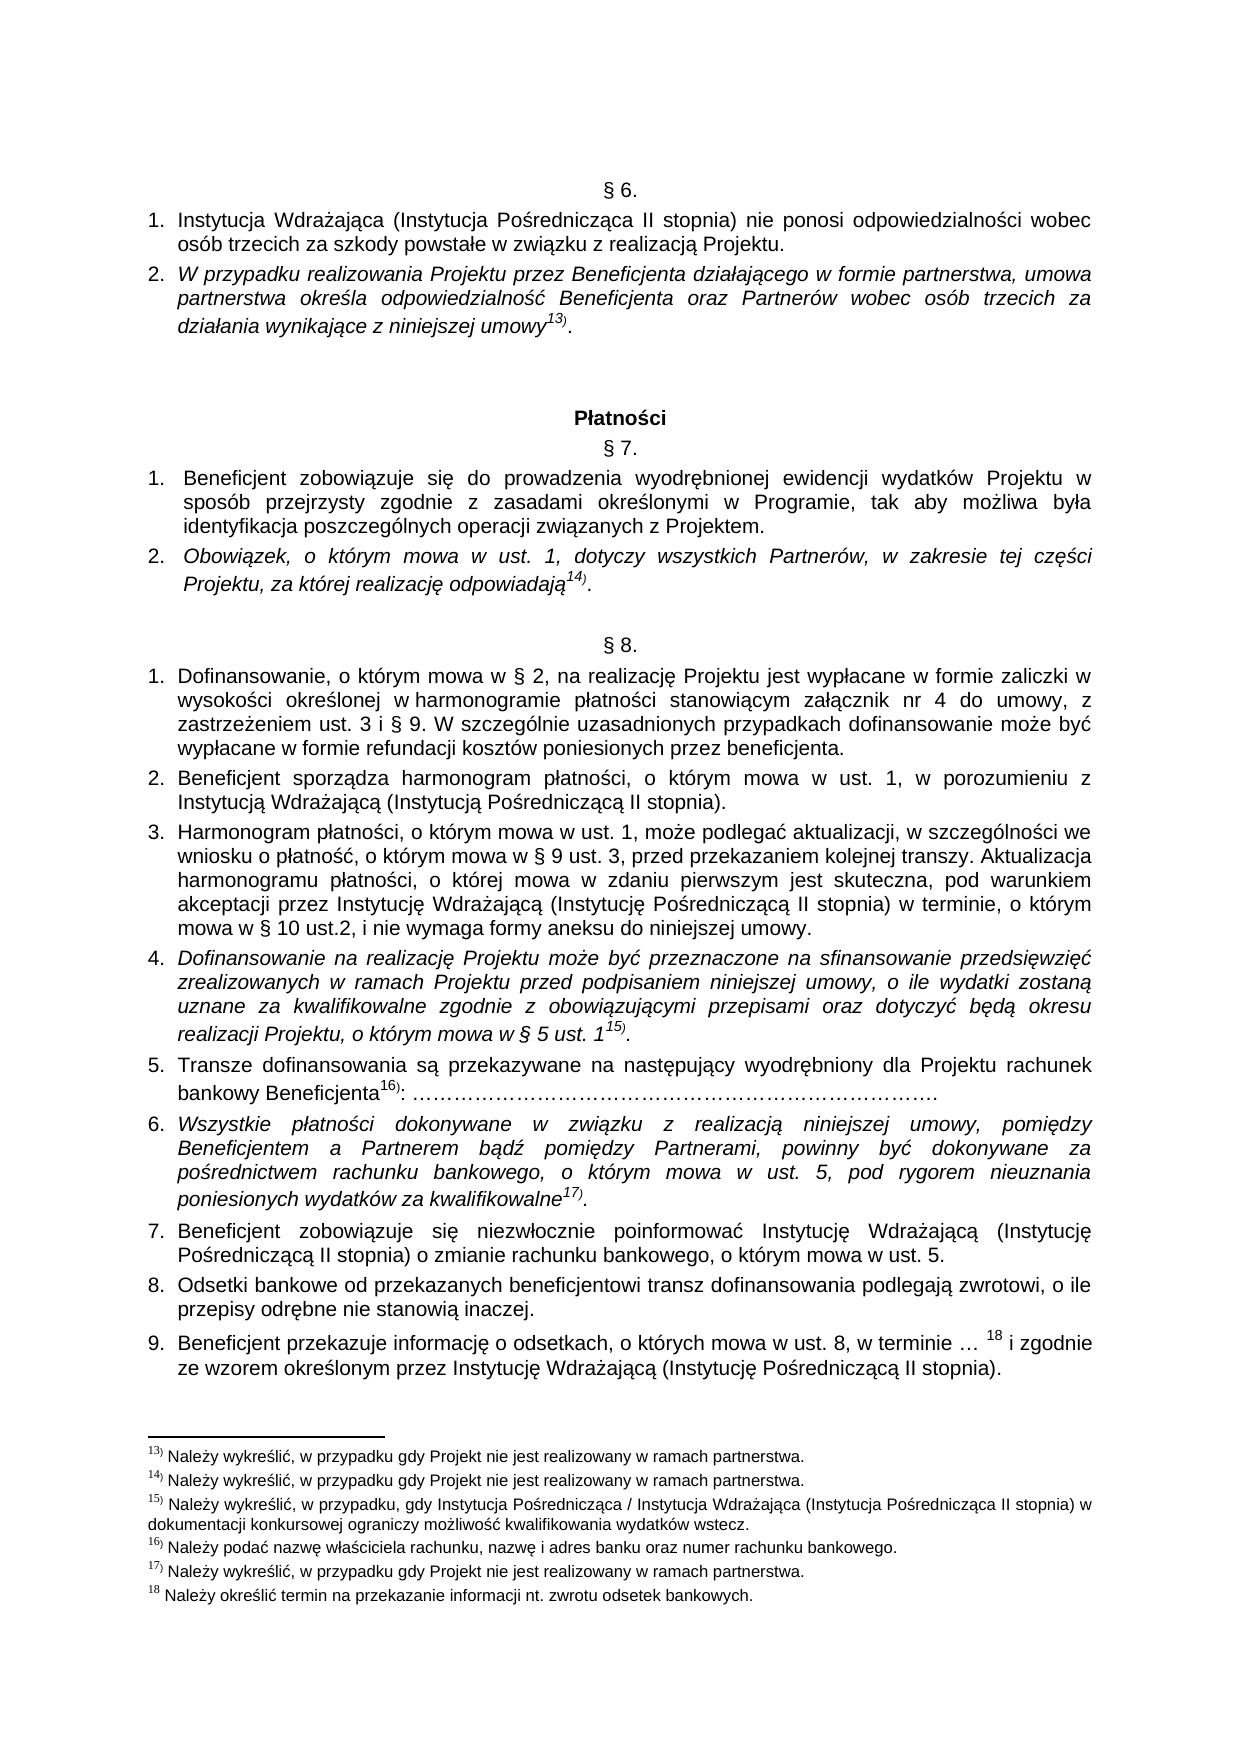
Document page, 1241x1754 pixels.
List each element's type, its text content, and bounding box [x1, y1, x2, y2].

text § 7. [148, 436, 1093, 460]
list Beneficjent przekazuje informację o odsetkach, o których mowa w ust. 8, w terminie … i zgodnie ze wzorem określonym przez Instytucję Wdrażającą (Instytucję Pośredniczącą II stopnia). [148, 1327, 1093, 1379]
list Transze dofinansowania są przekazywane na następujący wyodrębniony dla Projektu rachunek bankowy Beneficjenta): …………………………………………………………………. [148, 1053, 1093, 1105]
list Instytucja Wdrażająca (Instytucja Pośrednicząca II stopnia) nie ponosi odpowiedzialności wobec osób trzecich za szkody powstałe w związku z realizacją Projektu. [148, 208, 1093, 256]
list Harmonogram płatności, o którym mowa w ust. 1, może podlegać aktualizacji, w szczególności we wniosku o płatność, o którym mowa w § 9 ust. 3, przed przekazaniem kolejnej transzy. Aktualizacja harmonogramu płatności, o której mowa w zdaniu pierwszym jest skuteczna, pod warunkiem akceptacji przez Instytucję Wdrażającą (Instytucję Pośredniczącą II stopnia) w terminie, o którym mowa w § 10 ust.2, i nie wymaga formy aneksu do niniejszej umowy. [148, 820, 1093, 939]
text § 6. [148, 178, 1093, 202]
list Beneficjent zobowiązuje się niezwłocznie poinformować Instytucję Wdrażającą (Instytucję Pośredniczącą II stopnia) o zmianie rachunku bankowego, o którym mowa w ust. 5. [148, 1218, 1093, 1266]
list Wszystkie płatności dokonywane w związku z realizacją niniejszej umowy, pomiędzy Beneficjentem a Partnerem bądź pomiędzy Partnerami, powinny być dokonywane za pośrednictwem rachunku bankowego, o którym mowa w ust. 5, pod rygorem nieuznania poniesionych wydatków za kwalifikowalne). [148, 1112, 1093, 1212]
list Odsetki bankowe od przekazanych beneficjentowi transz dofinansowania podlegają zwrotowi, o ile przepisy odrębne nie stanowią inaczej. [148, 1273, 1093, 1321]
list W przypadku realizowania Projektu przez Beneficjenta działającego w formie partnerstwa, umowa partnerstwa określa odpowiedzialność Beneficjenta oraz Partnerów wobec osób trzecich za działania wynikające z niniejszej umowy). [148, 262, 1093, 339]
list Obowiązek, o którym mowa w ust. 1, dotyczy wszystkich Partnerów, w zakresie tej części Projektu, za której realizację odpowiadają). [148, 544, 1093, 597]
list Dofinansowanie na realizację Projektu może być przeznaczone na sfinansowanie przedsięwzięć zrealizowanych w ramach Projektu przed podpisaniem niniejszej umowy, o ile wydatki zostaną uznane za kwalifikowalne zgodnie z obowiązującymi przepisami oraz dotyczyć będą okresu realizacji Projektu, o którym mowa w § 5 ust. 1). [148, 946, 1093, 1046]
list Beneficjent sporządza harmonogram płatności, o którym mowa w ust. 1, w porozumieniu z Instytucją Wdrażającą (Instytucją Pośredniczącą II stopnia). [148, 766, 1093, 813]
list Beneficjent zobowiązuje się do prowadzenia wyodrębnionej ewidencji wydatków Projektu w sposób przejrzysty zgodnie z zasadami określonymi w Programie, tak aby możliwa była identyfikacja poszczególnych operacji związanych z Projektem. [148, 466, 1093, 538]
list Dofinansowanie, o którym mowa w § 2, na realizację Projektu jest wypłacane w formie zaliczki w wysokości określonej w harmonogramie płatności stanowiącym załącznik nr 4 do umowy, z zastrzeżeniem ust. 3 i § 9. W szczególnie uzasadnionych przypadkach dofinansowanie może być wypłacane w formie refundacji kosztów poniesionych przez beneficjenta. [148, 663, 1093, 759]
text § 8. [148, 633, 1093, 657]
text Płatności [148, 406, 1093, 429]
